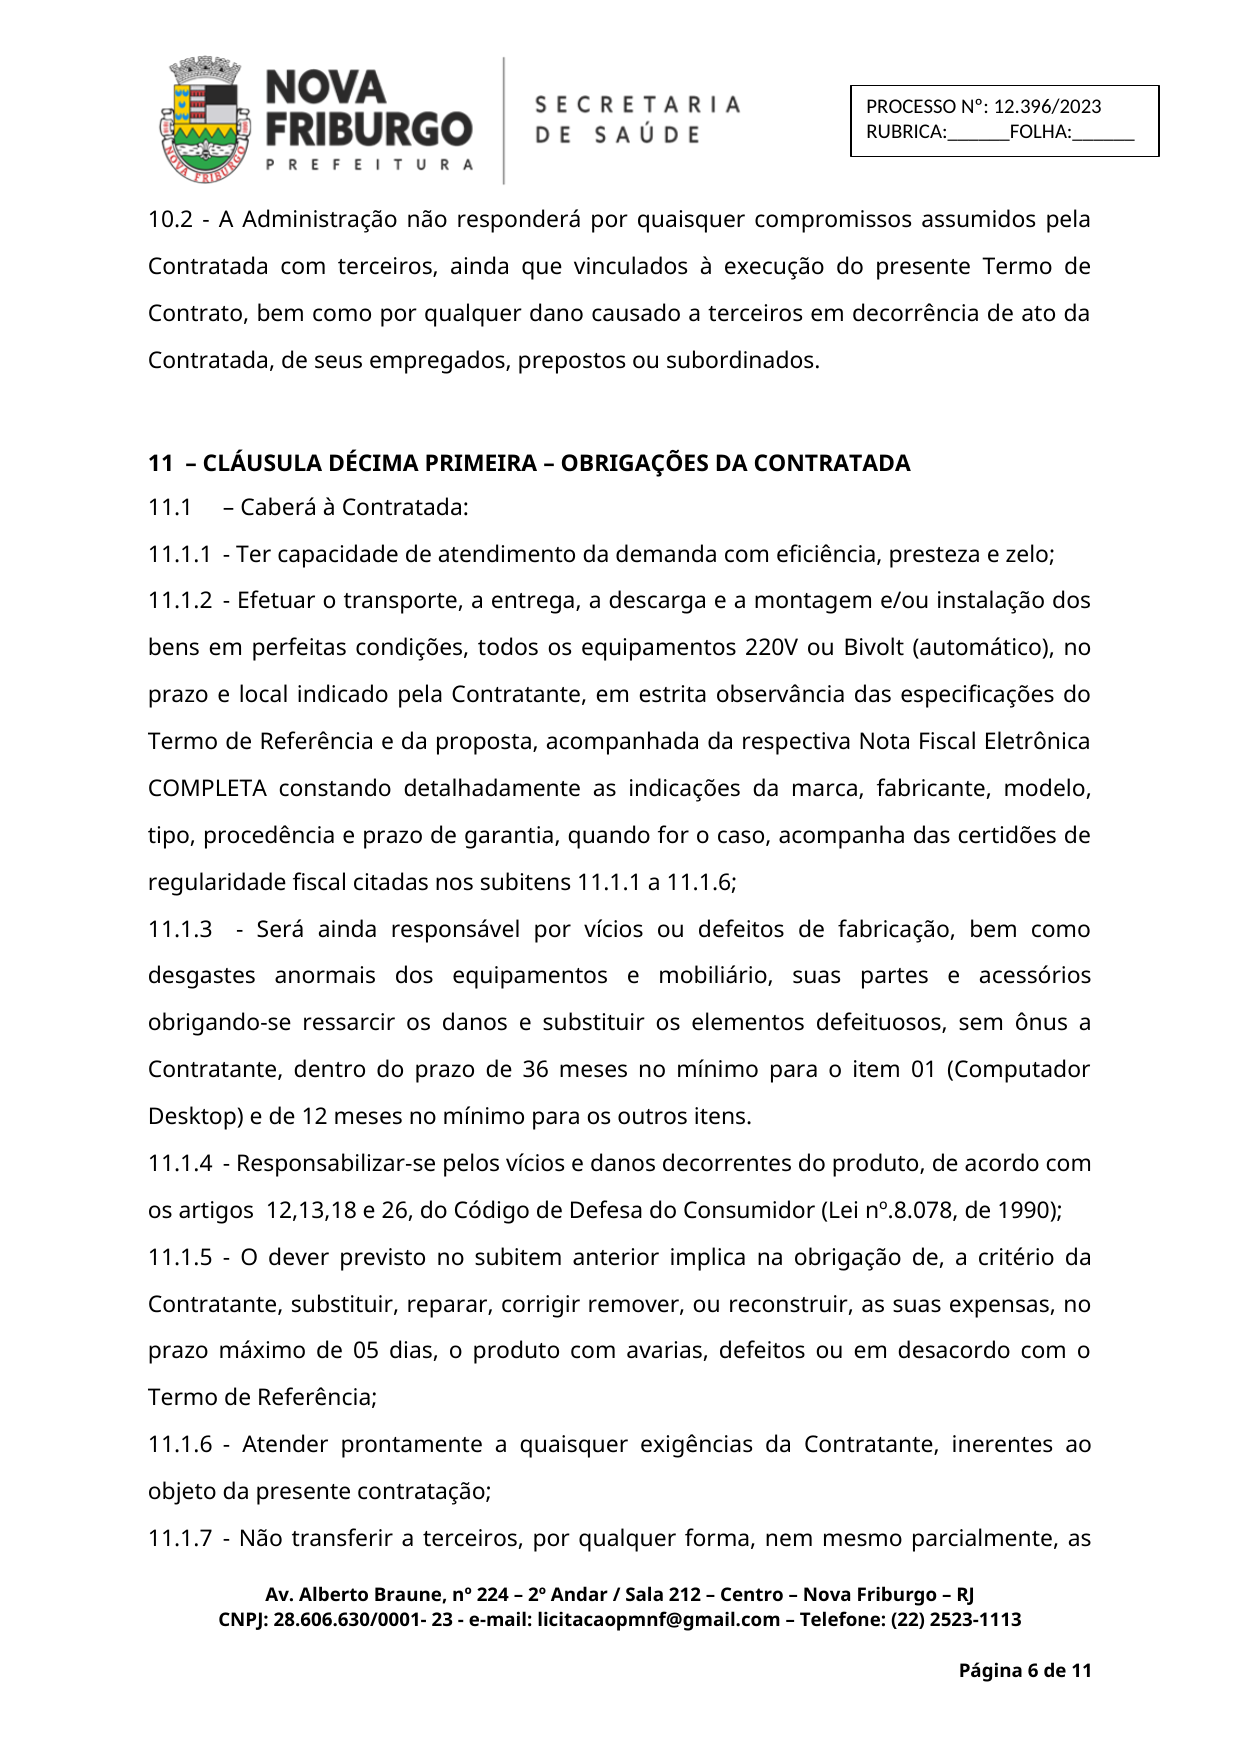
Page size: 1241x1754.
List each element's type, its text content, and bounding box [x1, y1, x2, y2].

list - Responsabilizar-se pelos vícios e danos decorrentes do produto, de acordo com os artigos 12,13,18 e 26, do Código de Defesa do Consumidor (Lei nº.8.078, de 1990); [148, 1147, 1092, 1225]
text 10.2 - A Administração não responderá por quaisquer compromissos assumidos pela Contratada com terceiros, ainda que vinculados à execução do presente Termo de Contrato, bem como por qualquer dano causado a terceiros em decorrência de ato da Contratada, de seus empregados, prepostos ou subordinados. [148, 203, 1092, 375]
list - O dever previsto no subitem anterior implica na obrigação de, a critério da Contratante, substituir, reparar, corrigir remover, ou reconstruir, as suas expensas, no prazo máximo de 05 dias, o produto com avarias, defeitos ou em desacordo com o Termo de Referência; [148, 1241, 1092, 1412]
list – Caberá à Contratada: [148, 491, 1092, 522]
list – CLÁUSULA DÉCIMA PRIMEIRA – OBRIGAÇÕES DA CONTRATADA [148, 447, 1092, 478]
list - Será ainda responsável por vícios ou defeitos de fabricação, bem como desgastes anormais dos equipamentos e mobiliário, suas partes e acessórios obrigando-se ressarcir os danos e substituir os elementos defeituosos, sem ônus a Contratante, dentro do prazo de 36 meses no mínimo para o item 01 (Computador Desktop) e de 12 meses no mínimo para os outros itens. [148, 912, 1092, 1131]
list - Atender prontamente a quaisquer exigências da Contratante, inerentes ao objeto da presente contratação; [148, 1428, 1092, 1506]
list - Ter capacidade de atendimento da demanda com eficiência, presteza e zelo; [148, 537, 1092, 569]
picture [147, 44, 757, 199]
list - Efetuar o transporte, a entrega, a descarga e a montagem e/ou instalação dos bens em perfeitas condições, todos os equipamentos 220V ou Bivolt (automático), no prazo e local indicado pela Contratante, em estrita observância das especificações do Termo de Referência e da proposta, acompanhada da respectiva Nota Fiscal Eletrônica COMPLETA constando detalhadamente as indicações da marca, fabricante, modelo, tipo, procedência e prazo de garantia, quando for o caso, acompanha das certidões de regularidade fiscal citadas nos subitens 11.1.1 a 11.1.6; [148, 584, 1092, 897]
